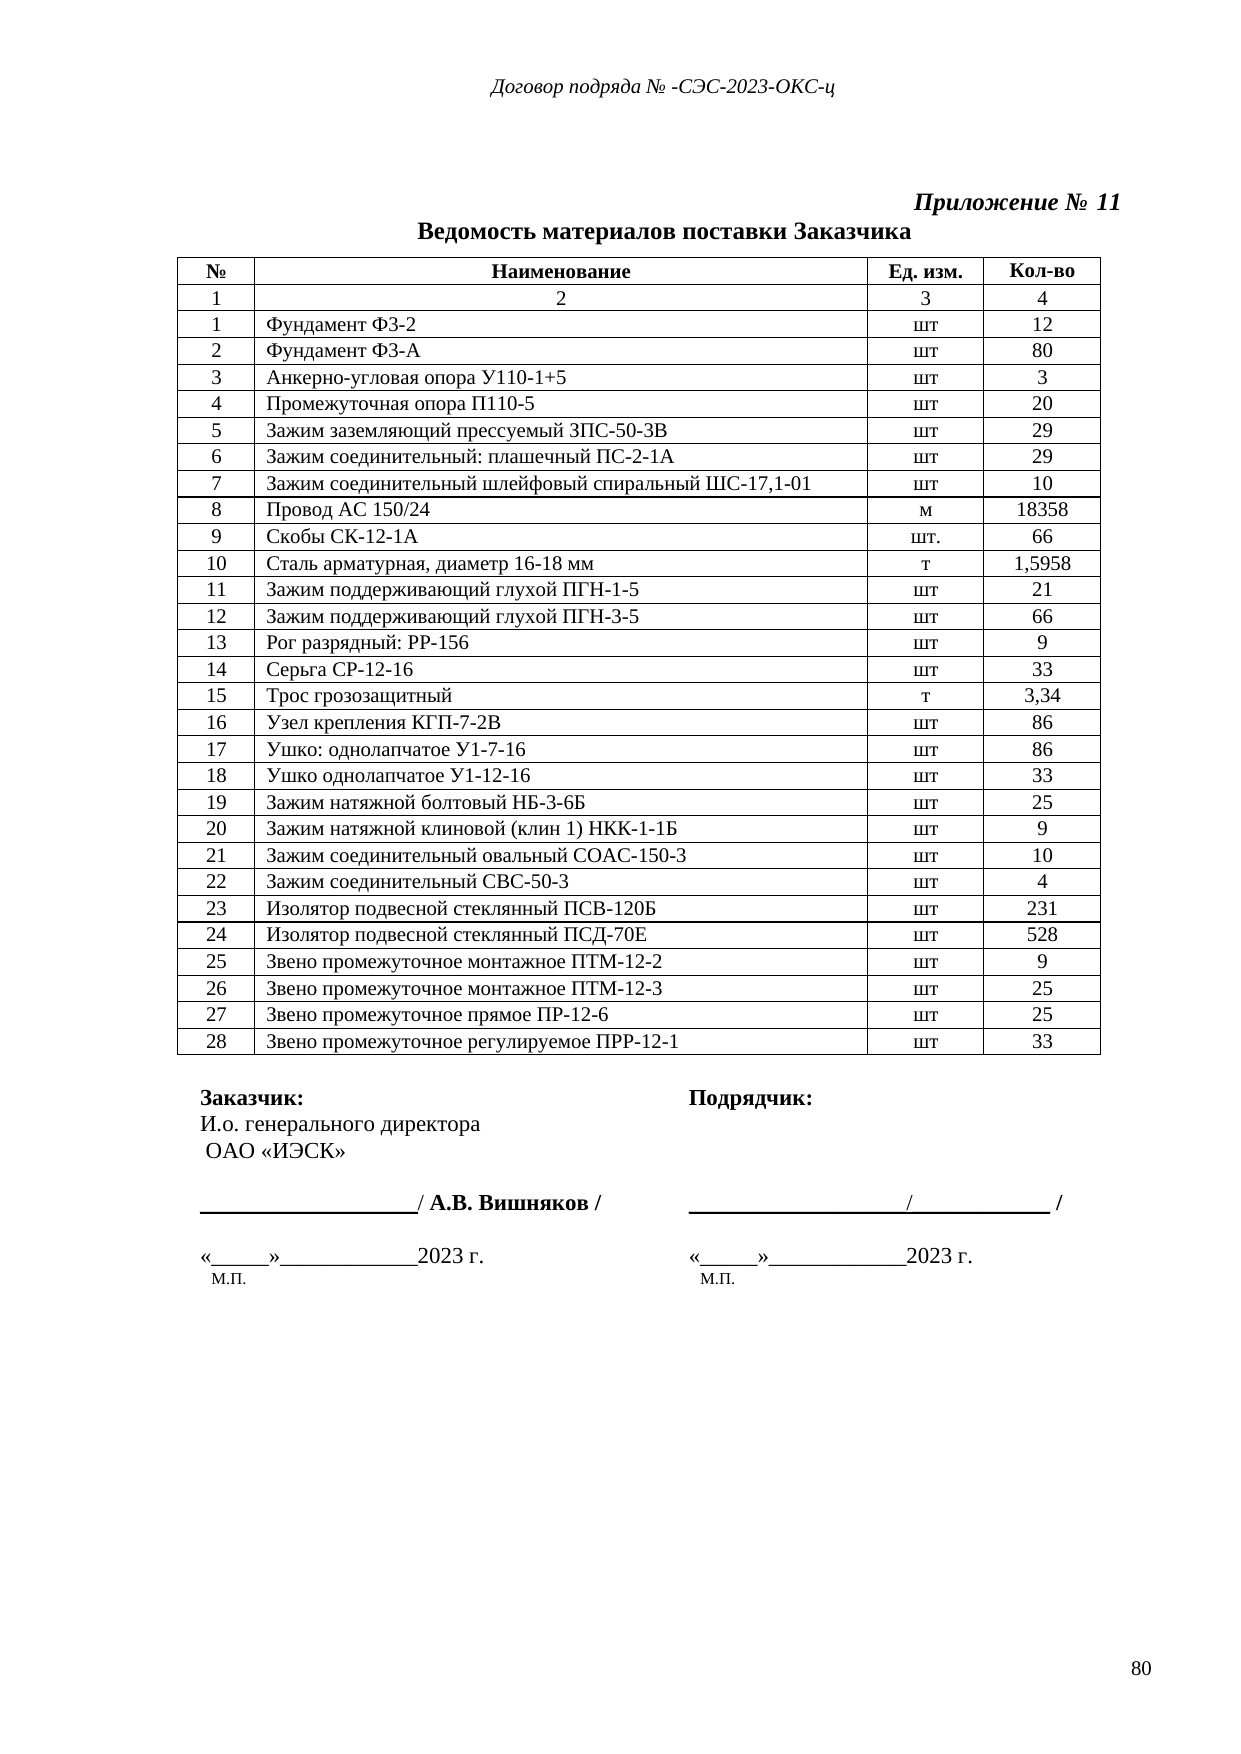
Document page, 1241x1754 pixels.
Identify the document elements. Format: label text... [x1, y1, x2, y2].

table_cell 16 [178, 710, 254, 735]
table_cell 15 [178, 683, 254, 709]
table_cell Провод АС 150/24 [255, 498, 867, 523]
table_cell шт [868, 949, 983, 974]
table_cell Ушко: однолапчатое У1-7-16 [255, 736, 867, 762]
table_cell Ушко однолапчатое У1-12-16 [255, 763, 867, 788]
table_cell Зажим заземляющий прессуемый ЗПС-50-3В [255, 418, 867, 443]
table_cell 1 [178, 311, 254, 337]
table_cell 86 [984, 736, 1100, 762]
table_cell шт. [868, 524, 983, 549]
table_cell Зажим поддерживающий глухой ПГН-1-5 [255, 577, 867, 603]
table_cell 25 [984, 976, 1100, 1001]
table_cell 29 [984, 418, 1100, 443]
table_cell 3 [178, 365, 254, 390]
table_cell м [868, 498, 983, 523]
table_cell 3 [868, 285, 983, 310]
table_cell Узел крепления КГП-7-2В [255, 710, 867, 735]
table_cell Промежуточная опора П110-5 [255, 391, 867, 417]
table_cell Анкерно-угловая опора У110-1+5 [255, 365, 867, 390]
table_cell 4 [984, 285, 1100, 310]
table_header Кол-во [984, 258, 1100, 284]
table_cell Рог разрядный: РР-156 [255, 630, 867, 656]
table_cell 18358 [984, 498, 1100, 523]
table_cell Зажим натяжной клиновой (клин 1) НКК-1-1Б [255, 816, 867, 842]
table_cell 10 [984, 471, 1100, 496]
table_header Ед. изм. [868, 258, 983, 284]
table_cell 27 [178, 1002, 254, 1028]
table_cell 28 [178, 1029, 254, 1054]
table_cell шт [868, 1002, 983, 1028]
table_cell 12 [178, 604, 254, 629]
table_cell 11 [178, 577, 254, 603]
table_header Подрядчик: ___________________/____________ / «_____»____________2023 г. М.П. [677, 1084, 1163, 1288]
table_cell 22 [178, 869, 254, 895]
table_cell Зажим соединительный: плашечный ПС-2-1А [255, 444, 867, 470]
table_cell Звено промежуточное монтажное ПТМ-12-3 [255, 976, 867, 1001]
table_cell 3 [984, 365, 1100, 390]
table_cell шт [868, 763, 983, 788]
table_cell 9 [984, 630, 1100, 656]
table_cell шт [868, 790, 983, 815]
table_cell 33 [984, 763, 1100, 788]
table_cell 66 [984, 524, 1100, 549]
table_cell 33 [984, 657, 1100, 682]
table_cell 21 [984, 577, 1100, 603]
table_cell шт [868, 365, 983, 390]
table_cell Изолятор подвесной стеклянный ПСД-70Е [255, 923, 867, 948]
table_cell 25 [984, 790, 1100, 815]
table_cell Скобы СК-12-1А [255, 524, 867, 549]
table_cell 1 [178, 285, 254, 310]
table_cell 26 [178, 976, 254, 1001]
table_cell Фундамент Ф3-А [255, 338, 867, 363]
table_cell 20 [178, 816, 254, 842]
table_cell шт [868, 604, 983, 629]
table_cell 2 [255, 285, 867, 310]
table_cell 9 [984, 816, 1100, 842]
table_cell шт [868, 657, 983, 682]
table_cell шт [868, 976, 983, 1001]
table_cell Зажим поддерживающий глухой ПГН-3-5 [255, 604, 867, 629]
table_cell 17 [178, 736, 254, 762]
table_cell 25 [178, 949, 254, 974]
table_cell шт [868, 896, 983, 921]
table_cell шт [868, 710, 983, 735]
table_cell 14 [178, 657, 254, 682]
table_cell 19 [178, 790, 254, 815]
table_cell Фундамент Ф3-2 [255, 311, 867, 337]
table_cell т [868, 683, 983, 709]
table_cell Зажим соединительный СВС-50-3 [255, 869, 867, 895]
table_cell шт [868, 843, 983, 868]
table_cell 20 [984, 391, 1100, 417]
table_cell Сталь арматурная, диаметр 16-18 мм [255, 551, 867, 576]
table_cell Трос грозозащитный [255, 683, 867, 709]
table_cell 1,5958 [984, 551, 1100, 576]
table_cell 4 [178, 391, 254, 417]
table_cell 18 [178, 763, 254, 788]
table_cell шт [868, 338, 983, 363]
table_cell 86 [984, 710, 1100, 735]
table_cell 25 [984, 1002, 1100, 1028]
table_cell 23 [178, 896, 254, 921]
list Приложение № 11 Ведомость материалов поставки Заказчика [177, 187, 1152, 245]
table_cell Звено промежуточное прямое ПР-12-6 [255, 1002, 867, 1028]
table_cell 2 [178, 338, 254, 363]
table_cell 5 [178, 418, 254, 443]
table_cell шт [868, 418, 983, 443]
table_cell шт [868, 444, 983, 470]
table_cell шт [868, 577, 983, 603]
table_header Наименование [255, 258, 867, 284]
table_cell 528 [984, 923, 1100, 948]
table_cell Звено промежуточное регулируемое ПРР-12-1 [255, 1029, 867, 1054]
table_cell 66 [984, 604, 1100, 629]
table_cell шт [868, 736, 983, 762]
table_cell т [868, 551, 983, 576]
table_cell Звено промежуточное монтажное ПТМ-12-2 [255, 949, 867, 974]
table_cell Зажим соединительный овальный СОАС-150-3 [255, 843, 867, 868]
table_cell шт [868, 1029, 983, 1054]
table_cell шт [868, 923, 983, 948]
table_cell Изолятор подвесной стеклянный ПСВ-120Б [255, 896, 867, 921]
table_cell шт [868, 311, 983, 337]
table_cell 9 [984, 949, 1100, 974]
table_header № [178, 258, 254, 284]
table_header Заказчик: И.о. генерального директора ОАО «ИЭСК» ___________________/ А.В. Вишняков / «_____»____________2023 г. М.П. [189, 1084, 677, 1288]
table_cell Серьга СР-12-16 [255, 657, 867, 682]
table_cell 10 [178, 551, 254, 576]
table_cell 6 [178, 444, 254, 470]
table_cell 4 [984, 869, 1100, 895]
table_cell 33 [984, 1029, 1100, 1054]
table_cell 9 [178, 524, 254, 549]
table_cell шт [868, 630, 983, 656]
table_cell 7 [178, 471, 254, 496]
table_cell шт [868, 391, 983, 417]
table_cell Зажим натяжной болтовый НБ-3-6Б [255, 790, 867, 815]
table_cell 8 [178, 498, 254, 523]
table_cell шт [868, 471, 983, 496]
table_cell 13 [178, 630, 254, 656]
table_cell 12 [984, 311, 1100, 337]
table_cell 21 [178, 843, 254, 868]
table_cell 24 [178, 923, 254, 948]
table_cell 10 [984, 843, 1100, 868]
table_cell шт [868, 869, 983, 895]
table_cell шт [868, 816, 983, 842]
table_cell 80 [984, 338, 1100, 363]
table_cell 231 [984, 896, 1100, 921]
table_cell 29 [984, 444, 1100, 470]
table_cell 3,34 [984, 683, 1100, 709]
table_cell Зажим соединительный шлейфовый спиральный ШС-17,1-01 [255, 471, 867, 496]
